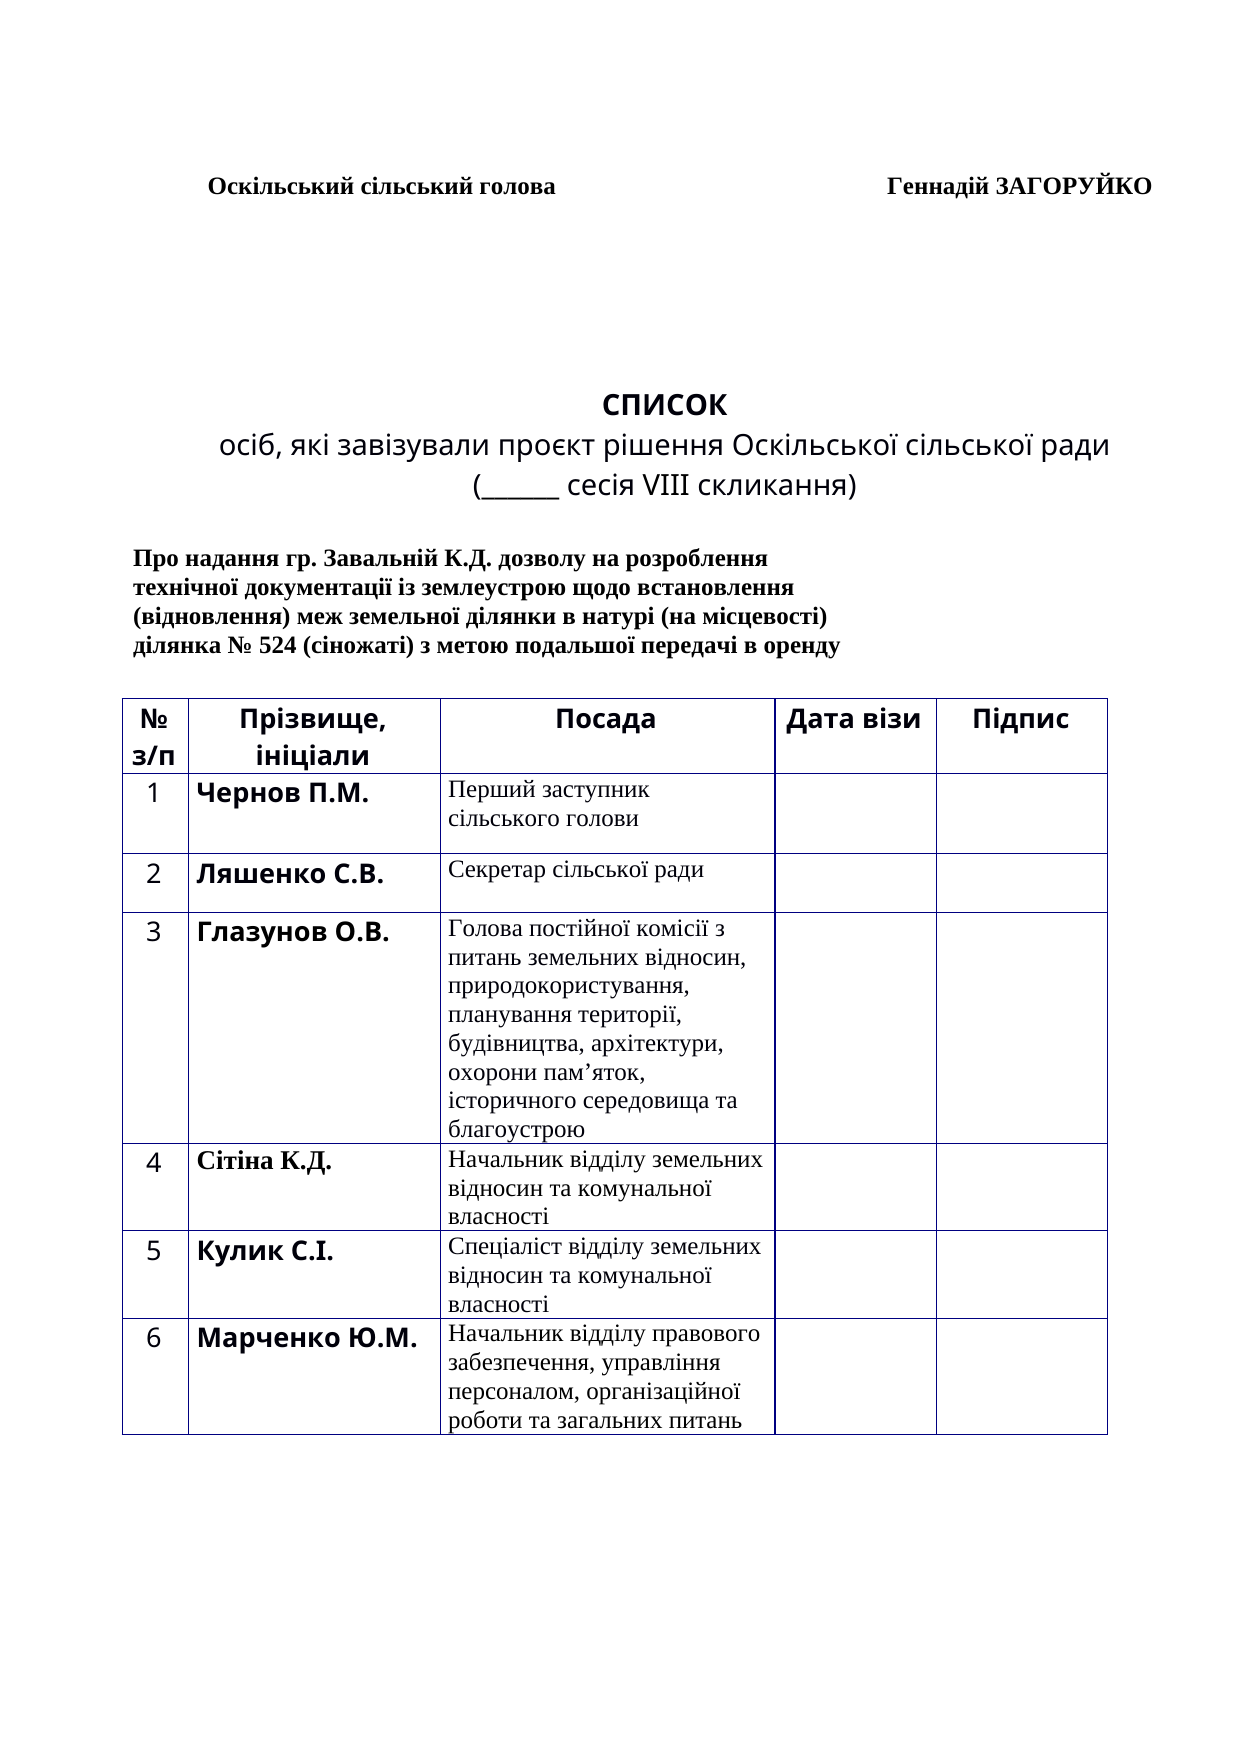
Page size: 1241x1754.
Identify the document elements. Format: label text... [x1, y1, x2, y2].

table_cell 3 [123, 913, 188, 1143]
table_header Посада [441, 699, 774, 773]
table_cell Кулик С.І. [189, 1231, 440, 1317]
table_cell [937, 1231, 1107, 1317]
table_cell 5 [123, 1231, 188, 1317]
table_cell Чернов П.М. [189, 774, 440, 853]
table_cell [937, 854, 1107, 912]
table_cell 6 [123, 1319, 188, 1433]
text Оскільський сільський голова Геннадій ЗАГОРУЙКО [133, 171, 1196, 199]
text осіб, які завізували проєкт рішення Оскільської сільської ради [133, 424, 1196, 464]
table_cell Голова постійної комісії з питань земельних відносин, природокористування, планування території, будівництва, архітектури, охорони пам’яток, історичного середовища та благоустрою [441, 913, 774, 1143]
table_cell [776, 1319, 936, 1433]
table_cell [937, 1144, 1107, 1230]
table_header Прізвище, ініціали [189, 699, 440, 773]
text (______ сесія VІІІ скликання) [133, 464, 1196, 504]
table_cell [776, 1231, 936, 1317]
text СПИСОК [133, 385, 1196, 424]
table_cell Сітіна К.Д. [189, 1144, 440, 1230]
table_cell 4 [123, 1144, 188, 1230]
table_cell Начальник відділу земельних відносин та комунальної власності [441, 1144, 774, 1230]
table_cell [776, 1144, 936, 1230]
table_cell [937, 1319, 1107, 1433]
table_cell 1 [123, 774, 188, 853]
table_cell 2 [123, 854, 188, 912]
table_cell Начальник відділу правового забезпечення, управління персоналом, організаційної роботи та загальних питань [441, 1319, 774, 1433]
table_cell [776, 774, 936, 853]
text технічної документації із землеустрою щодо встановлення [133, 572, 1196, 601]
text Про надання гр. Завальній К.Д. дозволу на розроблення [133, 543, 1196, 572]
table_cell Глазунов О.В. [189, 913, 440, 1143]
table_cell [776, 913, 936, 1143]
table_header Дата візи [776, 699, 936, 773]
table_cell Секретар сільської ради [441, 854, 774, 912]
table_cell [937, 774, 1107, 853]
table_cell Спеціаліст відділу земельних відносин та комунальної власності [441, 1231, 774, 1317]
table_cell Марченко Ю.М. [189, 1319, 440, 1433]
table_cell [937, 913, 1107, 1143]
table_cell Перший заступник сільського голови [441, 774, 774, 853]
table_cell Ляшенко С.В. [189, 854, 440, 912]
text ділянка № 524 (сіножаті) з метою подальшої передачі в оренду [133, 630, 1196, 658]
text (відновлення) меж земельної ділянки в натурі (на місцевості) [133, 601, 1196, 630]
table_cell [776, 854, 936, 912]
table_header Підпис [937, 699, 1107, 773]
table_header № з/п [123, 699, 188, 773]
